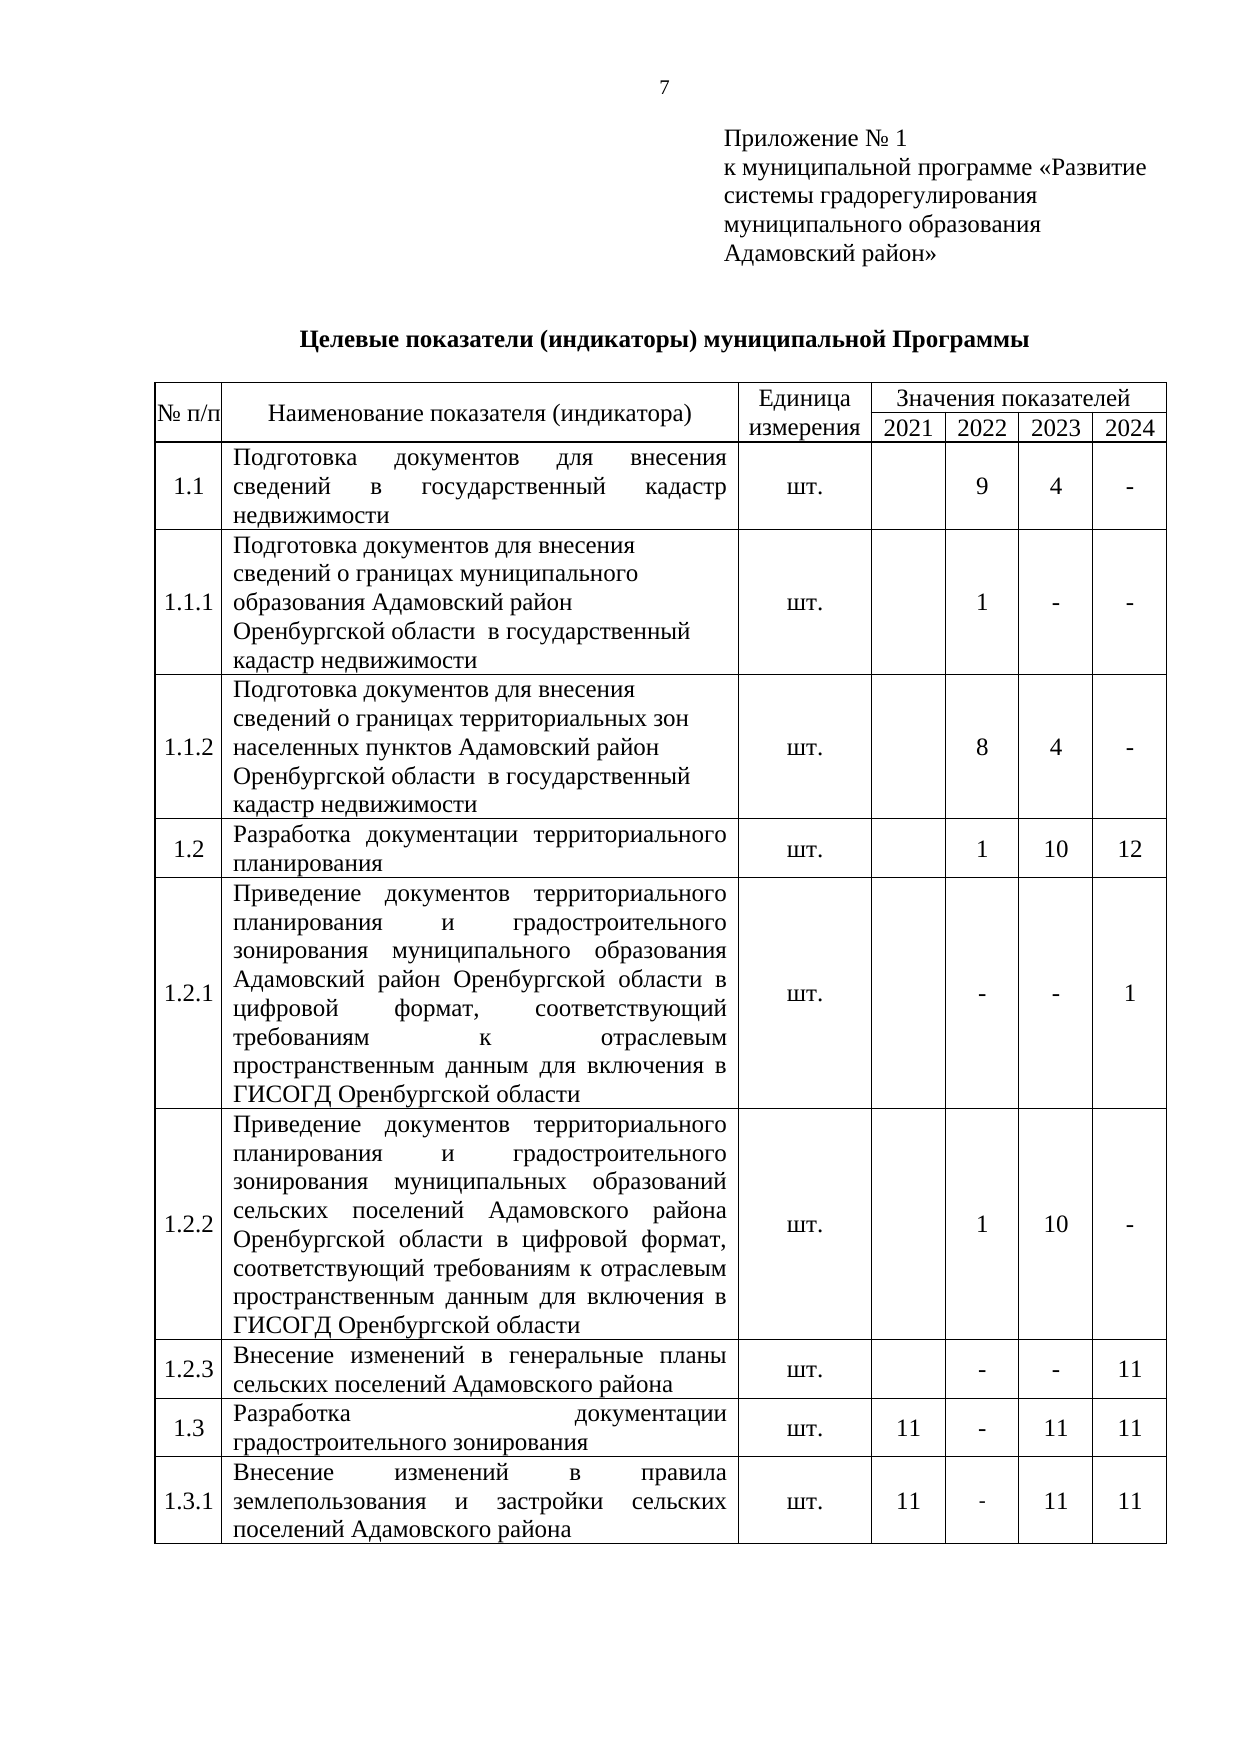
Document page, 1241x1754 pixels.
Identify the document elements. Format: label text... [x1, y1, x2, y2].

table_cell - [1093, 1109, 1166, 1339]
table_cell 1.2.2 [156, 1109, 221, 1339]
table_cell шт. [739, 443, 871, 529]
table_cell - [1019, 878, 1092, 1108]
table_cell 11 [1093, 1340, 1166, 1397]
table_cell 1.1.1 [156, 530, 221, 673]
table_header Единица измерения [739, 383, 871, 441]
table_cell Разработка документации градостроительного зонирования [222, 1399, 738, 1456]
table_cell шт. [739, 819, 871, 877]
table_cell 1 [946, 1109, 1018, 1339]
table_cell Приведение документов территориального планирования и градостроительного зонирования муниципальных образований сельских поселений Адамовского района Оренбургской области в цифровой формат, соответствующий требованиям к отраслевым пространственным данным для включения в ГИСОГД Оренбургской области [222, 1109, 738, 1339]
table_cell [872, 530, 945, 673]
table_cell шт. [739, 1109, 871, 1339]
table_cell - [1019, 530, 1092, 673]
table_cell 11 [1093, 1399, 1166, 1456]
table_header № п/п [156, 383, 221, 441]
table_cell Подготовка документов для внесения сведений в государственный кадастр недвижимости [222, 443, 738, 529]
table_cell [872, 819, 945, 877]
table_cell 11 [872, 1399, 945, 1456]
table_cell 11 [1019, 1457, 1092, 1543]
table_cell шт. [739, 675, 871, 818]
table_cell [872, 1109, 945, 1339]
table_cell 1.1 [156, 443, 221, 529]
table_header Значения показателей [872, 383, 1166, 412]
table_cell [872, 878, 945, 1108]
table_cell шт. [739, 878, 871, 1108]
table_cell 9 [946, 443, 1018, 529]
table_cell 8 [946, 675, 1018, 818]
table_cell Приведение документов территориального планирования и градостроительного зонирования муниципального образования Адамовский район Оренбургской области в цифровой формат, соответствующий требованиям к отраслевым пространственным данным для включения в ГИСОГД Оренбургской области [222, 878, 738, 1108]
table_cell 10 [1019, 819, 1092, 877]
table_cell шт. [739, 530, 871, 673]
table_cell 1 [946, 819, 1018, 877]
table_cell 2023 [1019, 413, 1092, 441]
table_cell 1 [946, 530, 1018, 673]
table_cell 2021 [872, 413, 945, 441]
table_cell - [1093, 530, 1166, 673]
table_cell Внесение изменений в правила землепользования и застройки сельских поселений Адамовского района [222, 1457, 738, 1543]
table_cell 1.3 [156, 1399, 221, 1456]
table_cell 1.1.2 [156, 675, 221, 818]
table_cell шт. [739, 1457, 871, 1543]
table_cell - [946, 1399, 1018, 1456]
table_cell Подготовка документов для внесения сведений о границах территориальных зон населенных пунктов Адамовский район Оренбургской области в государственный кадастр недвижимости [222, 675, 738, 818]
table_cell 1 [1093, 878, 1166, 1108]
table_cell 10 [1019, 1109, 1092, 1339]
table_cell 11 [1019, 1399, 1092, 1456]
text Приложение № 1 [723, 123, 1152, 152]
table_cell 2024 [1093, 413, 1166, 441]
table_cell [872, 443, 945, 529]
table_cell 1.2.1 [156, 878, 221, 1108]
table_cell [872, 1340, 945, 1397]
table_cell Разработка документации территориального планирования [222, 819, 738, 877]
table_cell - [946, 1457, 1018, 1543]
table_header Наименование показателя (индикатора) [222, 383, 738, 441]
table_cell 1.3.1 [156, 1457, 221, 1543]
table_cell [872, 675, 945, 818]
table_cell 4 [1019, 443, 1092, 529]
table_cell 2022 [946, 413, 1018, 441]
table_cell шт. [739, 1340, 871, 1397]
table_cell - [1093, 443, 1166, 529]
table_cell 1.2.3 [156, 1340, 221, 1397]
table_cell 12 [1093, 819, 1166, 877]
table_cell шт. [739, 1399, 871, 1456]
table_cell Внесение изменений в генеральные планы сельских поселений Адамовского района [222, 1340, 738, 1397]
table_cell 11 [872, 1457, 945, 1543]
table_cell - [1093, 675, 1166, 818]
table_cell 1.2 [156, 819, 221, 877]
table_cell 11 [1093, 1457, 1166, 1543]
table_cell - [946, 878, 1018, 1108]
text к муниципальной программе «Развитие системы градорегулирования муниципального образования Адамовский район» [723, 152, 1152, 267]
text Целевые показатели (индикаторы) муниципальной Программы [177, 324, 1152, 353]
table_cell Подготовка документов для внесения сведений о границах муниципального образования Адамовский район Оренбургской области в государственный кадастр недвижимости [222, 530, 738, 673]
table_cell - [946, 1340, 1018, 1397]
table_cell - [1019, 1340, 1092, 1397]
table_cell 4 [1019, 675, 1092, 818]
